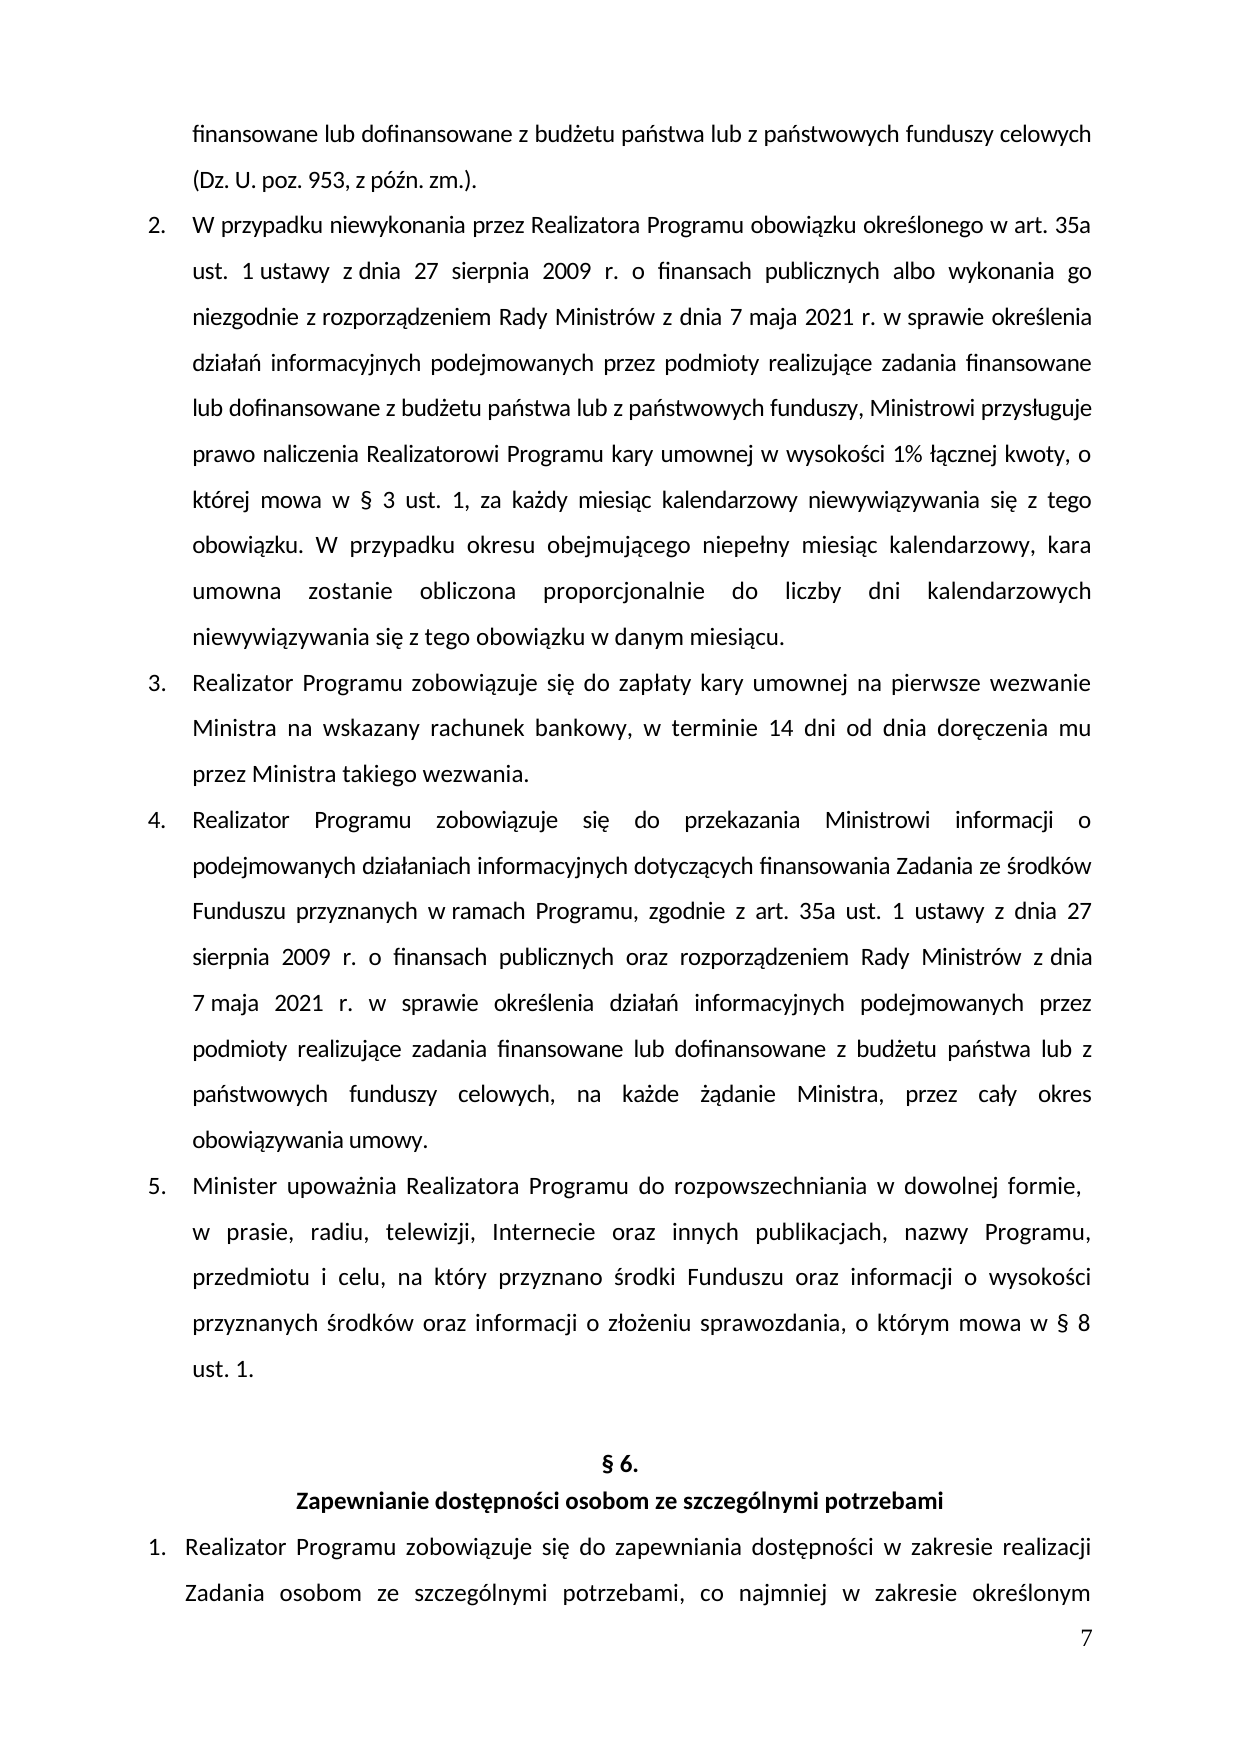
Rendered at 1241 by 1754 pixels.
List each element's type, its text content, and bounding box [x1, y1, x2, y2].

subtitle Zapewnianie dostępności osobom ze szczególnymi potrzebami [148, 1486, 1092, 1516]
list Minister upoważnia Realizatora Programu do rozpowszechniania w dowolnej formie, w prasie, radiu, telewizji, Internecie oraz innych publikacjach, nazwy Programu, przedmiotu i celu, na który przyznano środki Funduszu oraz informacji o wysokości przyznanych środków oraz informacji o złożeniu sprawozdania, o którym mowa w § 8 ust. 1. [148, 1170, 1092, 1383]
list Realizator Programu zobowiązuje się do zapłaty kary umownej na pierwsze wezwanie Ministra na wskazany rachunek bankowy, w terminie 14 dni od dnia doręczenia mu przez Ministra takiego wezwania. [148, 667, 1092, 789]
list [148, 1531, 1092, 1607]
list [148, 118, 1092, 194]
subtitle § 6. [148, 1448, 1092, 1479]
list Realizator Programu zobowiązuje się do przekazania Ministrowi informacji o podejmowanych działaniach informacyjnych dotyczących finansowania Zadania ze środków Funduszu przyznanych w ramach Programu, zgodnie z art. 35a ust. 1 ustawy z dnia 27 sierpnia 2009 r. o finansach publicznych oraz rozporządzeniem Rady Ministrów z dnia 7 maja 2021 r. w sprawie określenia działań informacyjnych podejmowanych przez podmioty realizujące zadania finansowane lub dofinansowane z budżetu państwa lub z państwowych funduszy celowych, na każde żądanie Ministra, przez cały okres obowiązywania umowy. [148, 804, 1092, 1155]
list W przypadku niewykonania przez Realizatora Programu obowiązku określonego w art. 35a ust. 1 ustawy z dnia 27 sierpnia 2009 r. o finansach publicznych albo wykonania go niezgodnie z rozporządzeniem Rady Ministrów z dnia 7 maja 2021 r. w sprawie określenia działań informacyjnych podejmowanych przez podmioty realizujące zadania finansowane lub dofinansowane z budżetu państwa lub z państwowych funduszy, Ministrowi przysługuje prawo naliczenia Realizatorowi Programu kary umownej w wysokości 1% łącznej kwoty, o której mowa w § 3 ust. 1, za każdy miesiąc kalendarzowy niewywiązywania się z tego obowiązku. W przypadku okresu obejmującego niepełny miesiąc kalendarzowy, kara umowna zostanie obliczona proporcjonalnie do liczby dni kalendarzowych niewywiązywania się z tego obowiązku w danym miesiącu. [148, 209, 1092, 652]
